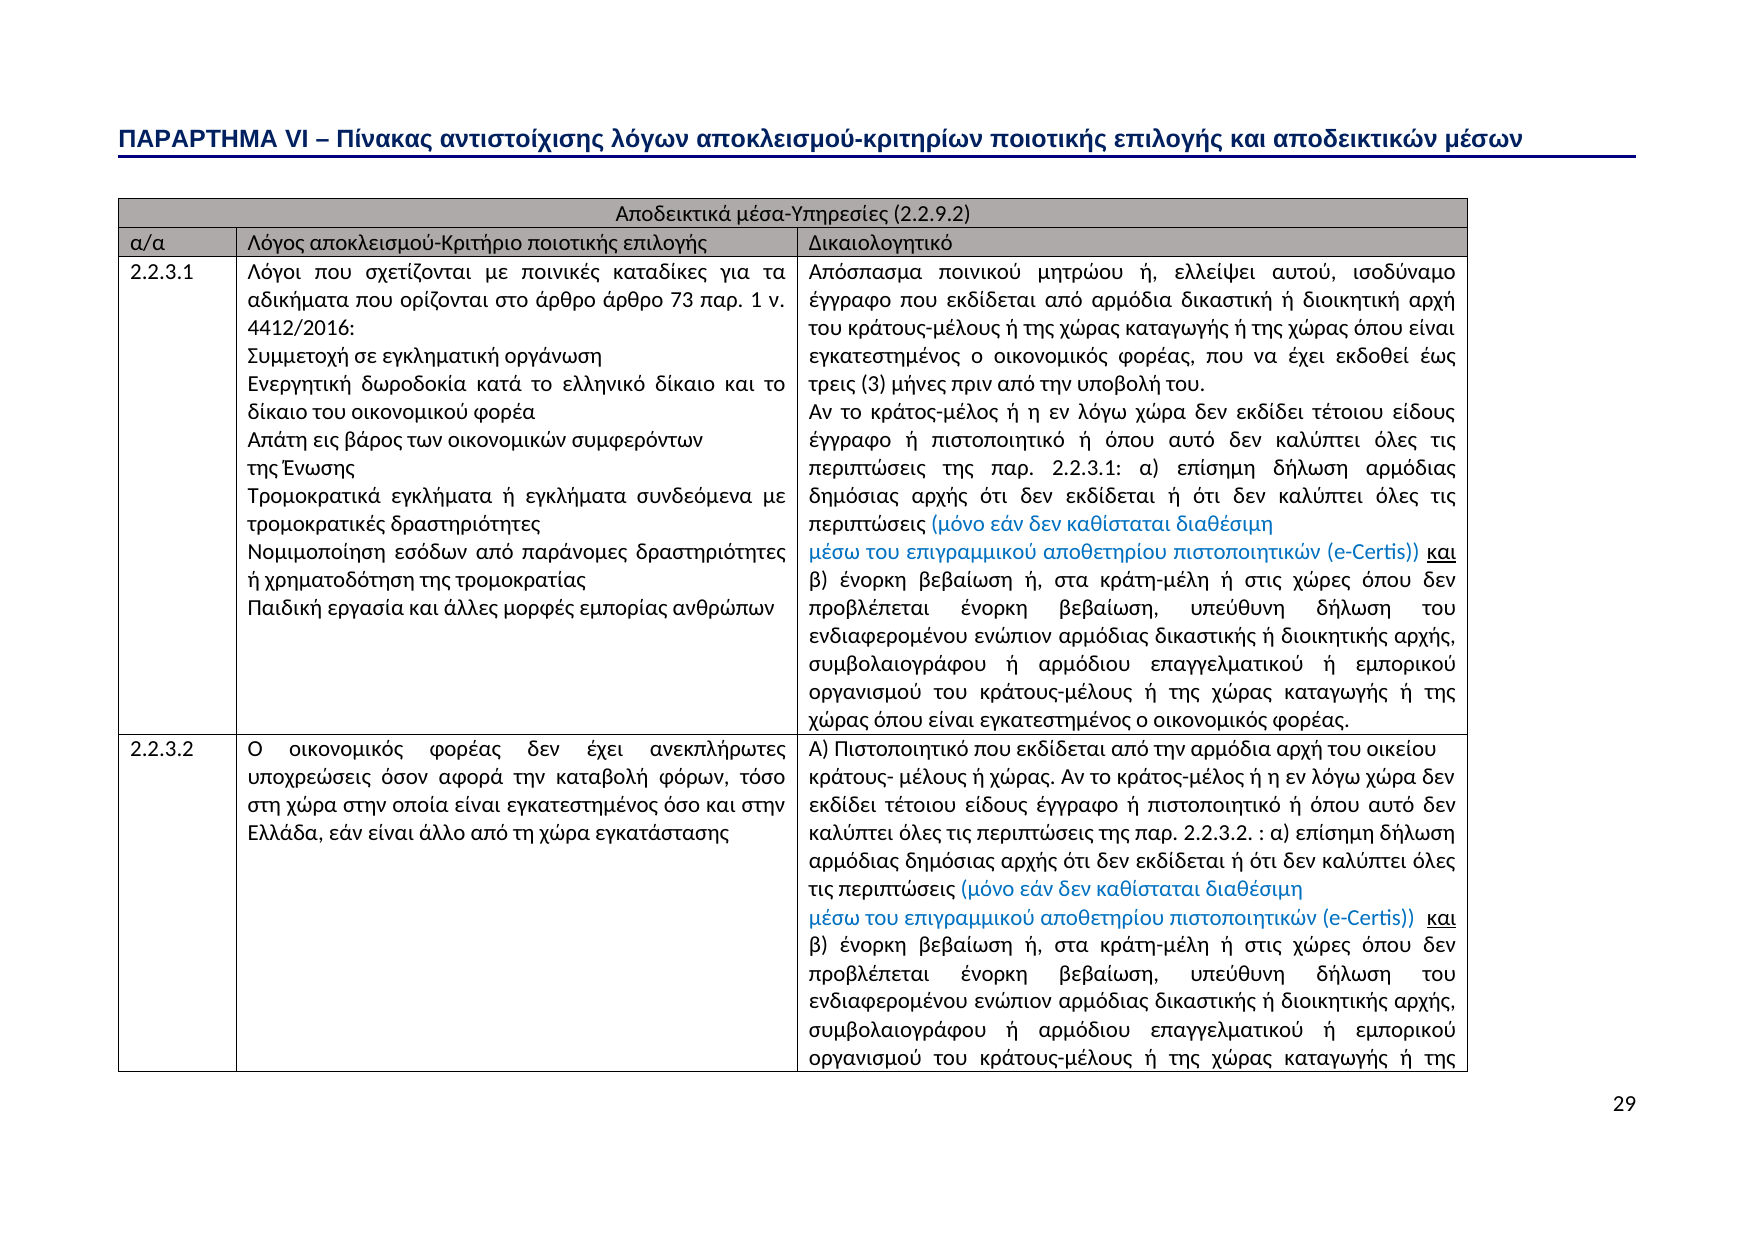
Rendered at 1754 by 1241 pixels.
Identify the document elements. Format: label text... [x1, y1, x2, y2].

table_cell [237, 735, 797, 1071]
table_cell Λόγοι που σχετίζονται με ποινικές καταδίκες για τα αδικήματα που ορίζονται στο άρθρο άρθρο 73 παρ. 1 ν. 4412/2016: Συμμετοχή σε εγκληματική οργάνωση Ενεργητική δωροδοκία κατά το ελληνικό δίκαιο και το δίκαιο του οικονομικού φορέα Απάτη εις βάρος των οικονομικών συμφερόντων της Ένωσης Τρομοκρατικά εγκλήματα ή εγκλήματα συνδεόμενα με τρομοκρατικές δραστηριότητες Νομιμοποίηση εσόδων από παράνομες δραστηριότητες ή χρηματοδότηση της τρομοκρατίας Παιδική εργασία και άλλες μορφές εμπορίας ανθρώπων [237, 257, 797, 733]
text ΠΑΡΑΡΤΗΜΑ VI – Πίνακας αντιστοίχισης λόγων αποκλεισμού-κριτηρίων ποιοτικής επιλογής και αποδεικτικών μέσων [118, 124, 1636, 155]
table_cell 2.2.3.1 [119, 257, 236, 733]
table_cell Λόγος αποκλεισμού-Κριτήριο ποιοτικής επιλογής [237, 228, 797, 256]
table_header Αποδεικτικά μέσα-Υπηρεσίες (2.2.9.2) [119, 199, 1467, 227]
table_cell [798, 735, 1467, 1071]
table_cell 2.2.3.2 [119, 735, 236, 1071]
table_cell α/α [119, 228, 236, 256]
table_cell Απόσπασμα ποινικού μητρώου ή, ελλείψει αυτού, ισοδύναμο έγγραφο που εκδίδεται από αρμόδια δικαστική ή διοικητική αρχή του κράτους-μέλους ή της χώρας καταγωγής ή της χώρας όπου είναι εγκατεστημένος ο οικονομικός φορέας, που να έχει εκδοθεί έως τρεις (3) μήνες πριν από την υποβολή του. Αν το κράτος-μέλος ή η εν λόγω χώρα δεν εκδίδει τέτοιου είδους έγγραφο ή πιστοποιητικό ή όπου αυτό δεν καλύπτει όλες τις περιπτώσεις της παρ. 2.2.3.1: α) επίσημη δήλωση αρμόδιας δημόσιας αρχής ότι δεν εκδίδεται ή ότι δεν καλύπτει όλες τις περιπτώσεις (μόνο εάν δεν καθίσταται διαθέσιμη μέσω του επιγραμμικού αποθετηρίου πιστοποιητικών (e-Certis)) και β) ένορκη βεβαίωση ή, στα κράτη-μέλη ή στις χώρες όπου δεν προβλέπεται ένορκη βεβαίωση, υπεύθυνη δήλωση του ενδιαφερομένου ενώπιον αρμόδιας δικαστικής ή διοικητικής αρχής, συμβολαιογράφου ή αρμόδιου επαγγελματικού ή εμπορικού οργανισμού του κράτους-μέλους ή της χώρας καταγωγής ή της χώρας όπου είναι εγκατεστημένος ο οικονομικός φορέας. [798, 257, 1467, 733]
table_cell Δικαιολογητικό [798, 228, 1467, 256]
